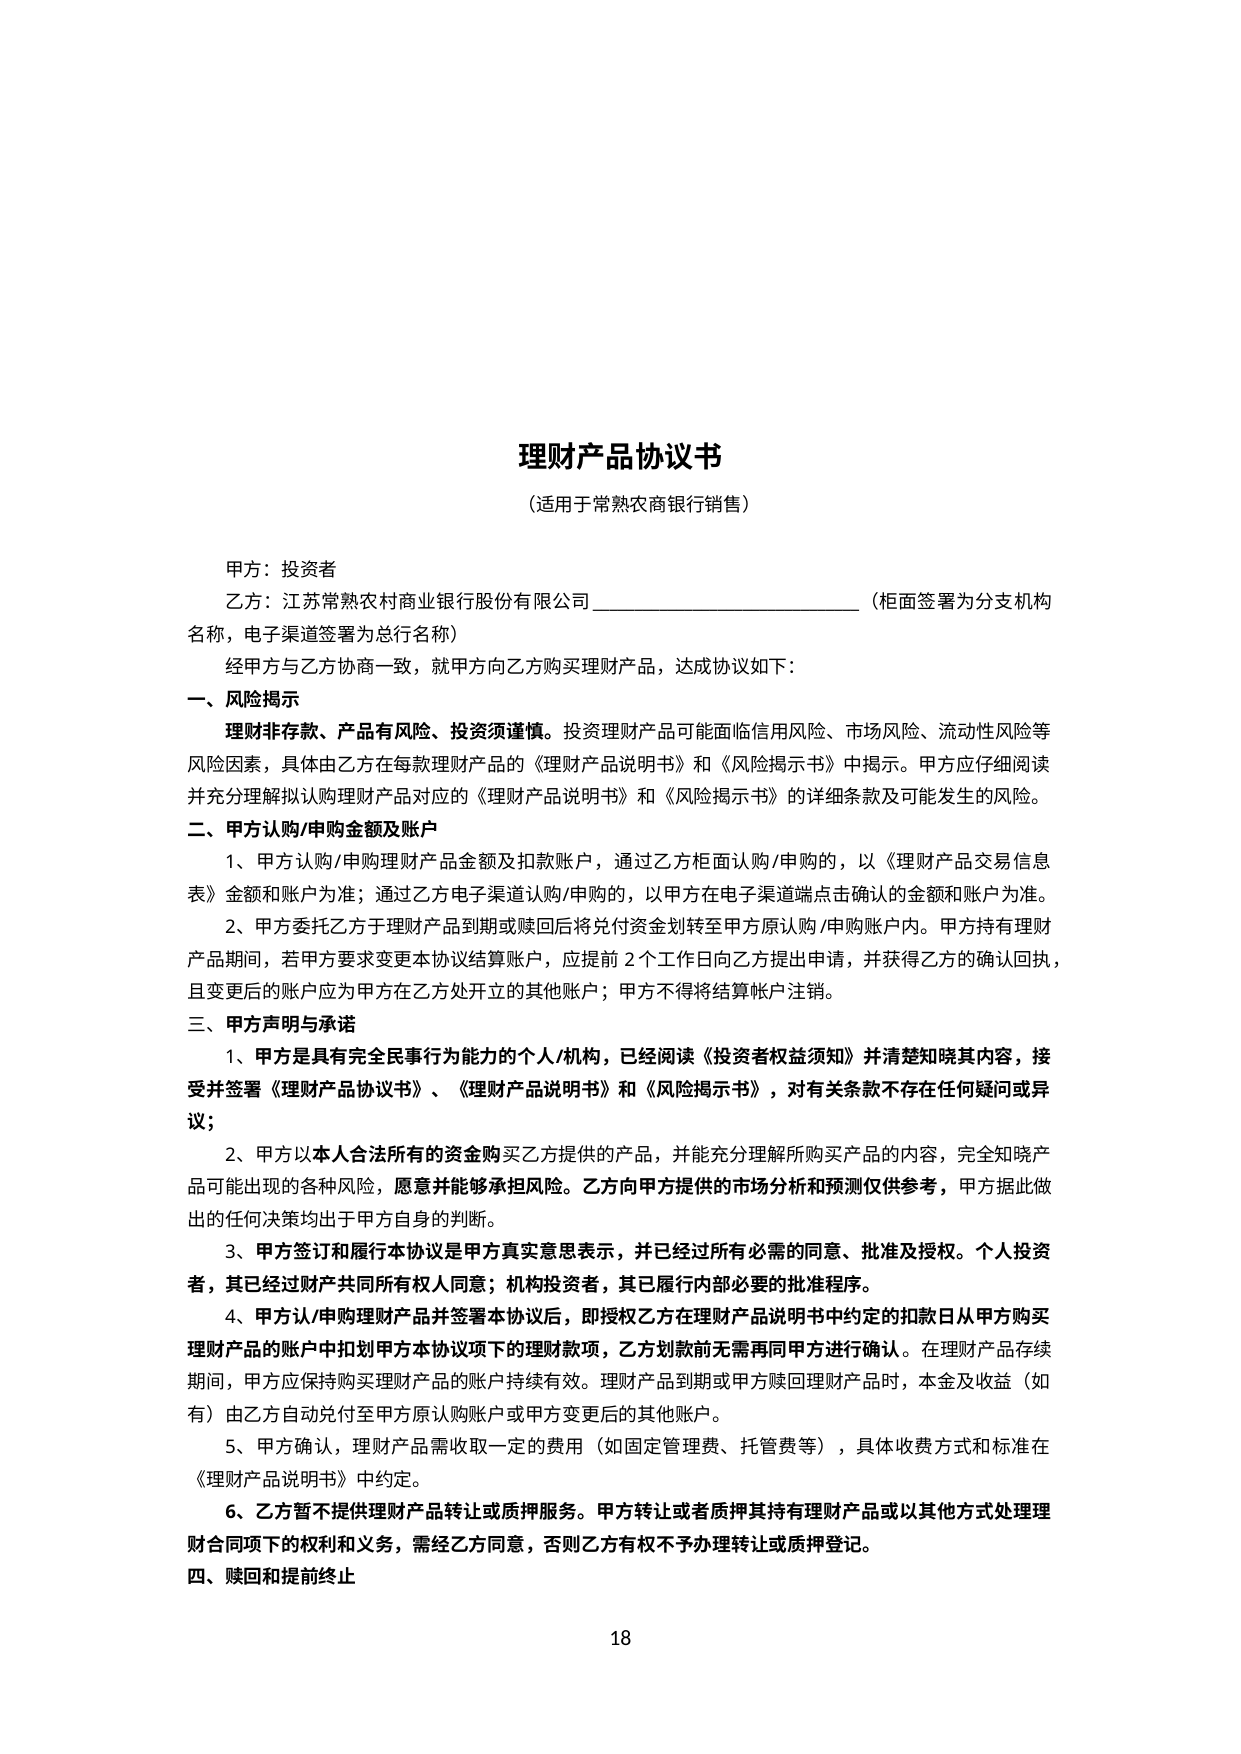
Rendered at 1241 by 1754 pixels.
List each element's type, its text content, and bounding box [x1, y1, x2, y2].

text 理财非存款、产品有风险、投资须谨慎。投资理财产品可能面临信用风险、市场风险、流动性风险等风险因素，具体由乙方在每款理财产品的《理财产品说明书》和《风险揭示书》中揭示。甲方应仔细阅读并充分理解拟认购理财产品对应的《理财产品说明书》和《风险揭示书》的详细条款及可能发生的风险。 [187, 714, 1053, 812]
text 6、乙方暂不提供理财产品转让或质押服务。甲方转让或者质押其持有理财产品或以其他方式处理理财合同项下的权利和义务，需经乙方同意，否则乙方有权不予办理转让或质押登记。 [187, 1494, 1053, 1559]
text 经甲方与乙方协商一致，就甲方向乙方购买理财产品，达成协议如下： [187, 649, 1053, 682]
text 甲方：投资者 [187, 552, 1053, 584]
text 1、甲方认购/申购理财产品金额及扣款账户，通过乙方柜面认购/申购的，以《理财产品交易信息表》金额和账户为准；通过乙方电子渠道认购/申购的，以甲方在电子渠道端点击确认的金额和账户为准。 [187, 844, 1053, 909]
text 4、甲方认/申购理财产品并签署本协议后，即授权乙方在理财产品说明书中约定的扣款日从甲方购买理财产品的账户中扣划甲方本协议项下的理财款项，乙方划款前无需再同甲方进行确认。在理财产品存续期间，甲方应保持购买理财产品的账户持续有效。理财产品到期或甲方赎回理财产品时，本金及收益（如有）由乙方自动兑付至甲方原认购账户或甲方变更后的其他账户。 [187, 1299, 1053, 1429]
text （适用于常熟农商银行销售） [187, 487, 1053, 519]
text 一、风险揭示 [187, 682, 1053, 714]
text 2、甲方以本人合法所有的资金购买乙方提供的产品，并能充分理解所购买产品的内容，完全知晓产品可能出现的各种风险，愿意并能够承担风险。乙方向甲方提供的市场分析和预测仅供参考，甲方据此做出的任何决策均出于甲方自身的判断。 [187, 1137, 1053, 1234]
text 三、甲方声明与承诺 [187, 1007, 1053, 1039]
text 2、甲方委托乙方于理财产品到期或赎回后将兑付资金划转至甲方原认购/申购账户内。甲方持有理财产品期间，若甲方要求变更本协议结算账户，应提前2个工作日向乙方提出申请，并获得乙方的确认回执，且变更后的账户应为甲方在乙方处开立的其他账户；甲方不得将结算帐户注销。 [187, 909, 1053, 1007]
text 乙方：江苏常熟农村商业银行股份有限公司________________________________（柜面签署为分支机构名称，电子渠道签署为总行名称） [187, 584, 1053, 649]
text 3、甲方签订和履行本协议是甲方真实意思表示，并已经过所有必需的同意、批准及授权。个人投资者，其已经过财产共同所有权人同意；机构投资者，其已履行内部必要的批准程序。 [187, 1234, 1053, 1299]
text 1、甲方是具有完全民事行为能力的个人/机构，已经阅读《投资者权益须知》并清楚知晓其内容，接受并签署《理财产品协议书》、《理财产品说明书》和《风险揭示书》，对有关条款不存在任何疑问或异议； [187, 1039, 1053, 1137]
text 二、甲方认购/申购金额及账户 [187, 812, 1053, 844]
text 理财产品协议书 [187, 422, 1053, 487]
text 四、赎回和提前终止 [187, 1559, 1053, 1592]
text 5、甲方确认，理财产品需收取一定的费用（如固定管理费、托管费等），具体收费方式和标准在《理财产品说明书》中约定。 [187, 1429, 1053, 1494]
